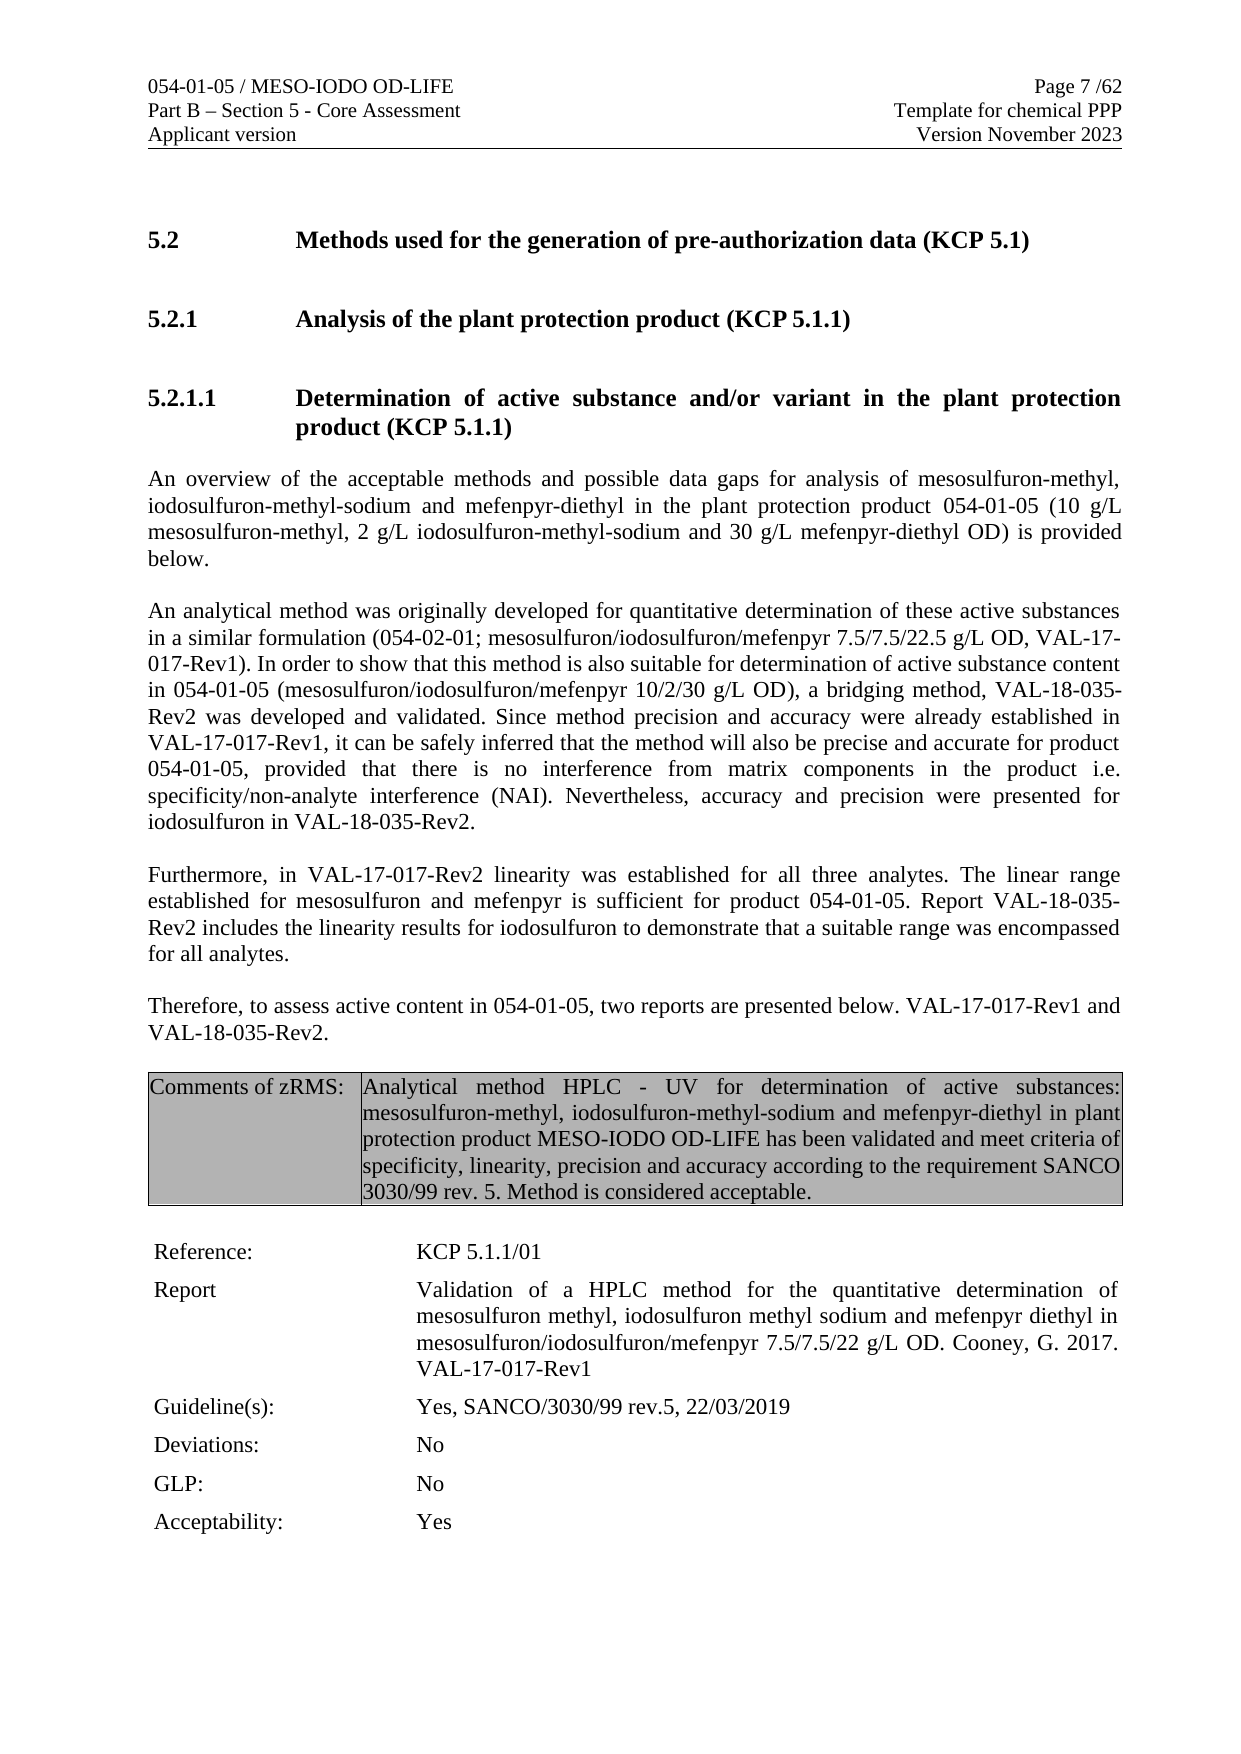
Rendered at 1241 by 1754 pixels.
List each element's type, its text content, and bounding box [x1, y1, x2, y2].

table_header KCP 5.1.1/01 [410, 1232, 1125, 1270]
table_cell GLP: [148, 1464, 410, 1502]
text An analytical method was originally developed for quantitative determination of these active substances in a similar formulation (054-02-01; mesosulfuron/iodosulfuron/mefenpyr 7.5/7.5/22.5 g/L OD, VAL-17-017-Rev1). In order to show that this method is also suitable for determination of active substance content in 054-01-05 (mesosulfuron/iodosulfuron/mefenpyr 10/2/30 g/L OD), a bridging method, VAL-18-035-Rev2 was developed and validated. Since method precision and accuracy were already established in VAL-17-017-Rev1, it can be safely inferred that the method will also be precise and accurate for product 054-01-05, provided that there is no interference from matrix components in the product i.e. specificity/non-analyte interference (NAI). Nevertheless, accuracy and precision were presented for iodosulfuron in VAL-18-035-Rev2. [148, 597, 1122, 834]
text Therefore, to assess active content in 054-01-05, two reports are presented below. VAL-17-017-Rev1 and VAL-18-035-Rev2. [148, 993, 1122, 1045]
table_cell Guideline(s): [148, 1388, 410, 1426]
table_cell No [410, 1464, 1125, 1502]
text An overview of the acceptable methods and possible data gaps for analysis of mesosulfuron-methyl, iodosulfuron-methyl-sodium and mefenpyr-diethyl in the plant protection product 054-01-05 (10 g/L mesosulfuron-methyl, 2 g/L iodosulfuron-methyl-sodium and 30 g/L mefenpyr-diethyl OD) is provided below. [148, 466, 1122, 571]
table_cell Acceptability: [148, 1502, 410, 1540]
table_cell Validation of a HPLC method for the quantitative determination of mesosulfuron methyl, iodosulfuron methyl sodium and mefenpyr diethyl in mesosulfuron/iodosulfuron/mefenpyr 7.5/7.5/22 g/L OD. Cooney, G. 2017. VAL-17-017-Rev1 [410, 1270, 1125, 1387]
table_cell Yes, SANCO/3030/99 rev.5, 22/03/2019 [410, 1388, 1125, 1426]
table_header Comments of zRMS: [149, 1073, 361, 1204]
subtitle Analysis of the plant protection product (KCP 5.1.1) [148, 304, 1122, 333]
subtitle Determination of active substance and/or variant in the plant protection product (KCP 5.1.1) [148, 383, 1122, 441]
text Furthermore, in VAL-17-017-Rev2 linearity was established for all three analytes. The linear range established for mesosulfuron and mefenpyr is sufficient for product 054-01-05. Report VAL-18-035-Rev2 includes the linearity results for iodosulfuron to demonstrate that a suitable range was encompassed for all analytes. [148, 861, 1122, 966]
table_cell Deviations: [148, 1426, 410, 1464]
table_cell No [410, 1426, 1125, 1464]
table_cell Yes [410, 1502, 1125, 1540]
subtitle Methods used for the generation of pre-authorization data (KCP 5.1) [148, 226, 1122, 254]
table_header Reference: [148, 1232, 410, 1270]
table_cell Report [148, 1270, 410, 1387]
table_header Analytical method HPLC - UV for determination of active substances: mesosulfuron-methyl, iodosulfuron-methyl-sodium and mefenpyr-diethyl in plant protection product MESO-IODO OD-LIFE has been validated and meet criteria of specificity, linearity, precision and accuracy according to the requirement SANCO 3030/99 rev. 5. Method is considered acceptable. [362, 1073, 1122, 1204]
